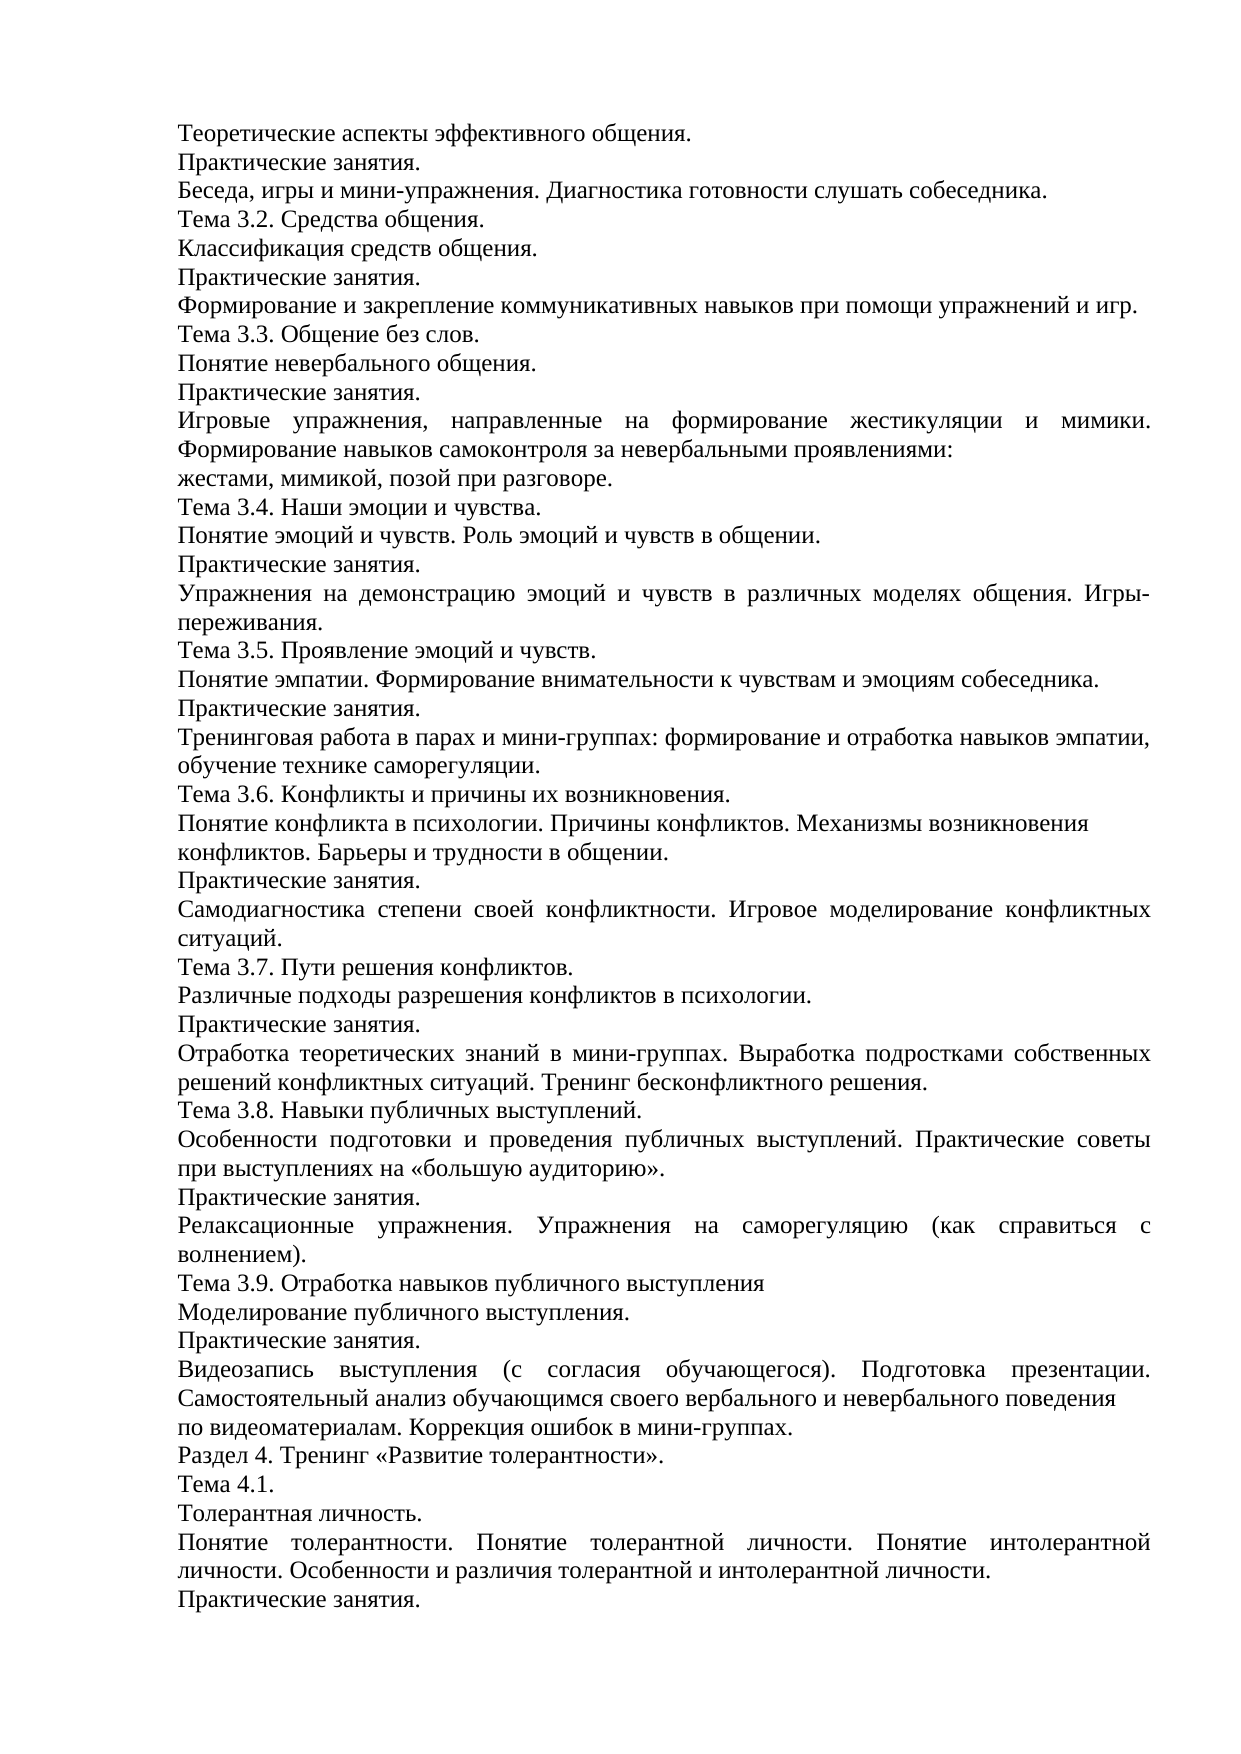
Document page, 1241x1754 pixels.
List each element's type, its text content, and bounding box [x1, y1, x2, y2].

text Практические занятия. [177, 1326, 1152, 1354]
text Упражнения на демонстрацию эмоций и чувств в различных моделях общения. Игры-переживания. [177, 578, 1152, 636]
text Практические занятия. [177, 377, 1152, 406]
text Тема 3.7. Пути решения конфликтов. [177, 952, 1152, 981]
text Тема 3.8. Навыки публичных выступлений. [177, 1096, 1152, 1124]
text Тема 3.6. Конфликты и причины их возникновения. [177, 779, 1152, 808]
text Тема 3.3. Общение без слов. [177, 319, 1152, 348]
text Тема 3.2. Средства общения. [177, 204, 1152, 233]
text Понятие конфликта в психологии. Причины конфликтов. Механизмы возникновения [177, 808, 1152, 837]
text Тема 3.5. Проявление эмоций и чувств. [177, 636, 1152, 664]
text Раздел 4. Тренинг «Развитие толерантности». [177, 1441, 1152, 1469]
text Формирование и закрепление коммуникативных навыков при помощи упражнений и игр. [177, 291, 1152, 319]
text Понятие эмпатии. Формирование внимательности к чувствам и эмоциям собеседника. [177, 664, 1152, 693]
text Релаксационные упражнения. Упражнения на саморегуляцию (как справиться с волнением). [177, 1211, 1152, 1268]
text Моделирование публичного выступления. [177, 1297, 1152, 1326]
text Практические занятия. [177, 866, 1152, 894]
text Практические занятия. [177, 1182, 1152, 1211]
text Практические занятия. [177, 1009, 1152, 1038]
text Практические занятия. [177, 693, 1152, 722]
text Тема 4.1. [177, 1469, 1152, 1498]
text Самодиагностика степени своей конфликтности. Игровое моделирование конфликтных ситуаций. [177, 894, 1152, 952]
text Понятие эмоций и чувств. Роль эмоций и чувств в общении. [177, 521, 1152, 549]
text Тема 3.4. Наши эмоции и чувства. [177, 492, 1152, 521]
text Классификация средств общения. [177, 233, 1152, 262]
text Беседа, игры и мини-упражнения. Диагностика готовности слушать собеседника. [177, 176, 1152, 204]
text Практические занятия. [177, 262, 1152, 291]
text Понятие невербального общения. [177, 348, 1152, 377]
text Толерантная личность. [177, 1498, 1152, 1527]
text Видеозапись выступления (с согласия обучающегося). Подготовка презентации. Самостоятельный анализ обучающимся своего вербального и невербального поведения [177, 1354, 1152, 1412]
text жестами, мимикой, позой при разговоре. [177, 463, 1152, 492]
text Теоретические аспекты эффективного общения. [177, 118, 1152, 147]
text Тренинговая работа в парах и мини-группах: формирование и отработка навыков эмпатии, обучение технике саморегуляции. [177, 722, 1152, 779]
text Практические занятия. [177, 1584, 1152, 1613]
text Тема 3.9. Отработка навыков публичного выступления [177, 1268, 1152, 1297]
text Практические занятия. [177, 549, 1152, 578]
text Отработка теоретических знаний в мини-группах. Выработка подростками собственных решений конфликтных ситуаций. Тренинг бесконфликтного решения. [177, 1038, 1152, 1096]
text Различные подходы разрешения конфликтов в психологии. [177, 981, 1152, 1009]
text конфликтов. Барьеры и трудности в общении. [177, 837, 1152, 866]
text Игровые упражнения, направленные на формирование жестикуляции и мимики. Формирование навыков самоконтроля за невербальными проявлениями: [177, 406, 1152, 463]
text Понятие толерантности. Понятие толерантной личности. Понятие интолерантной личности. Особенности и различия толерантной и интолерантной личности. [177, 1527, 1152, 1584]
text по видеоматериалам. Коррекция ошибок в мини-группах. [177, 1412, 1152, 1441]
text Особенности подготовки и проведения публичных выступлений. Практические советы при выступлениях на «большую аудиторию». [177, 1124, 1152, 1182]
text Практические занятия. [177, 147, 1152, 176]
